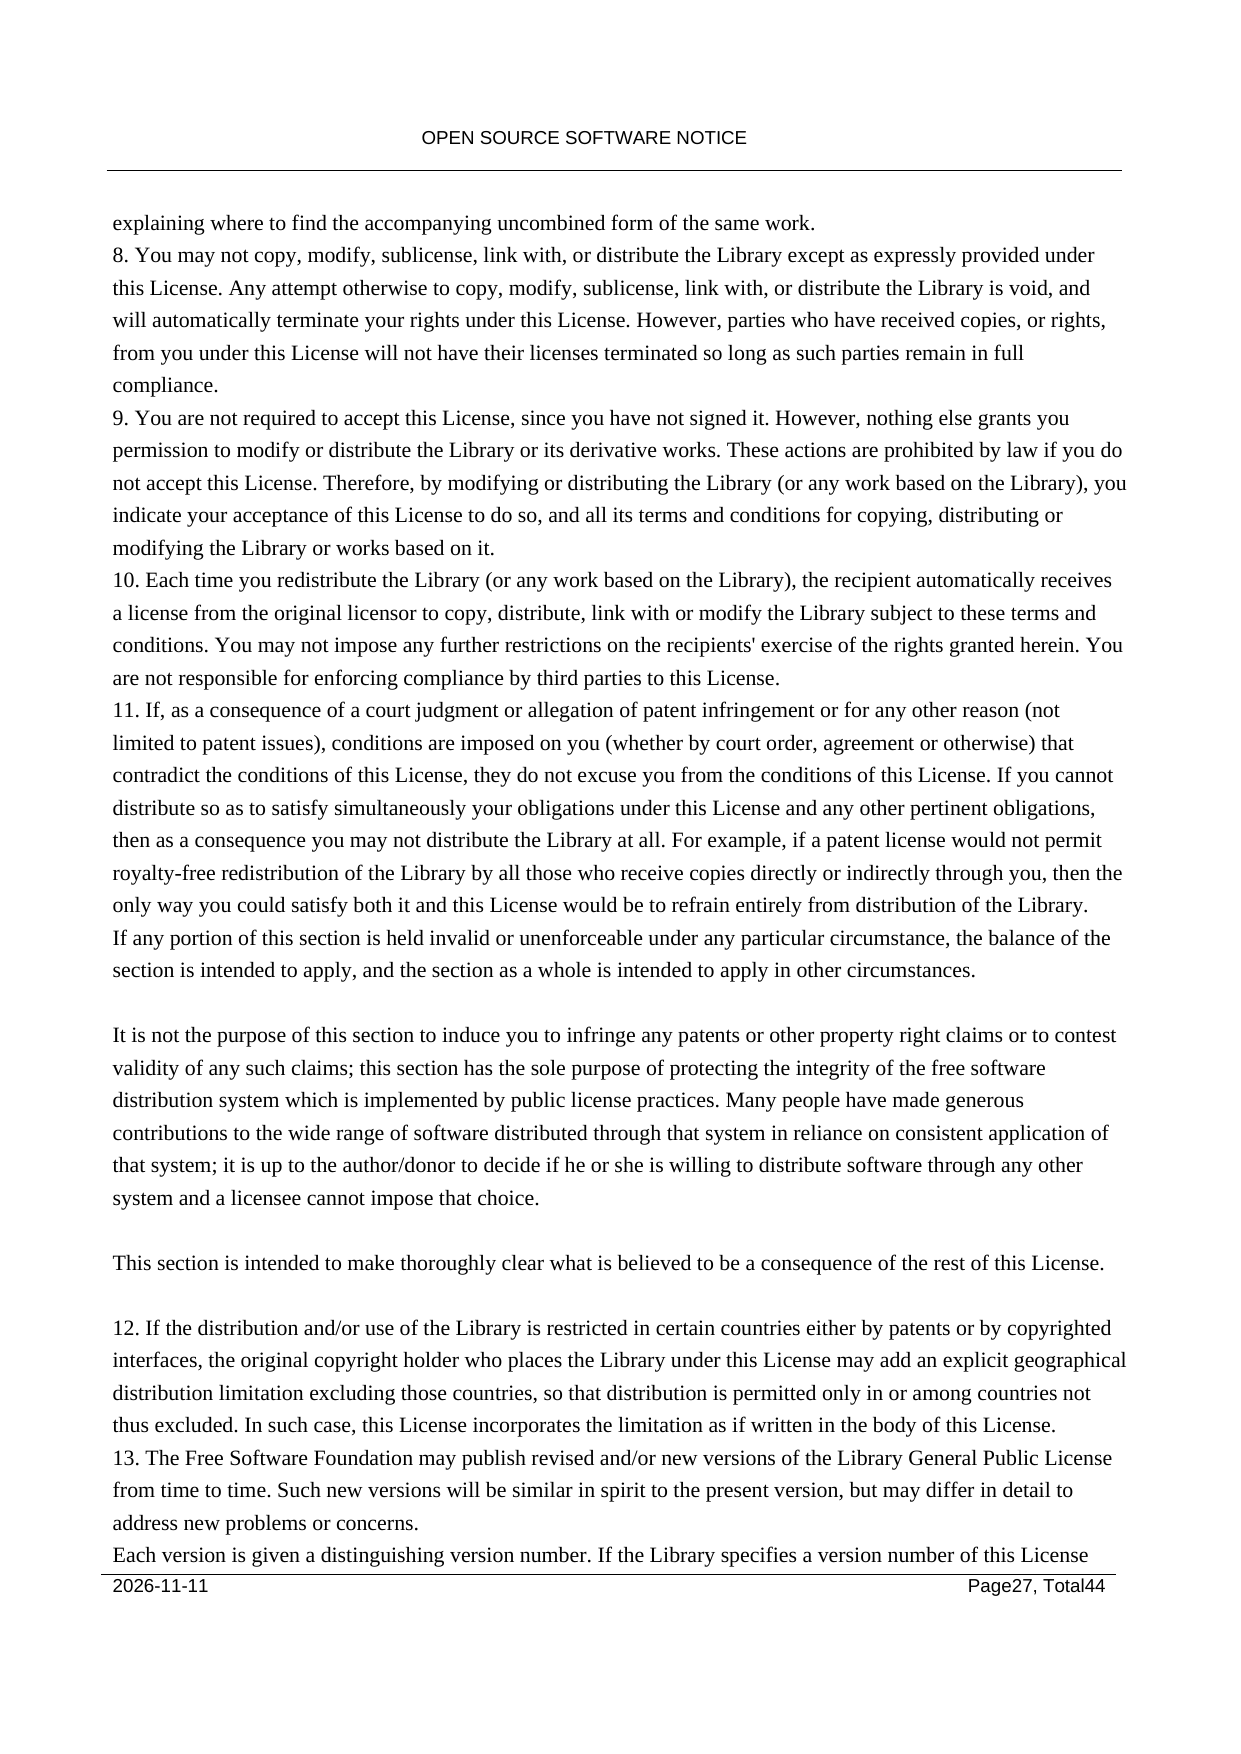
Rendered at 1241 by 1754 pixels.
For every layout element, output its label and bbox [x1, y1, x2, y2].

text [112, 206, 1128, 1571]
